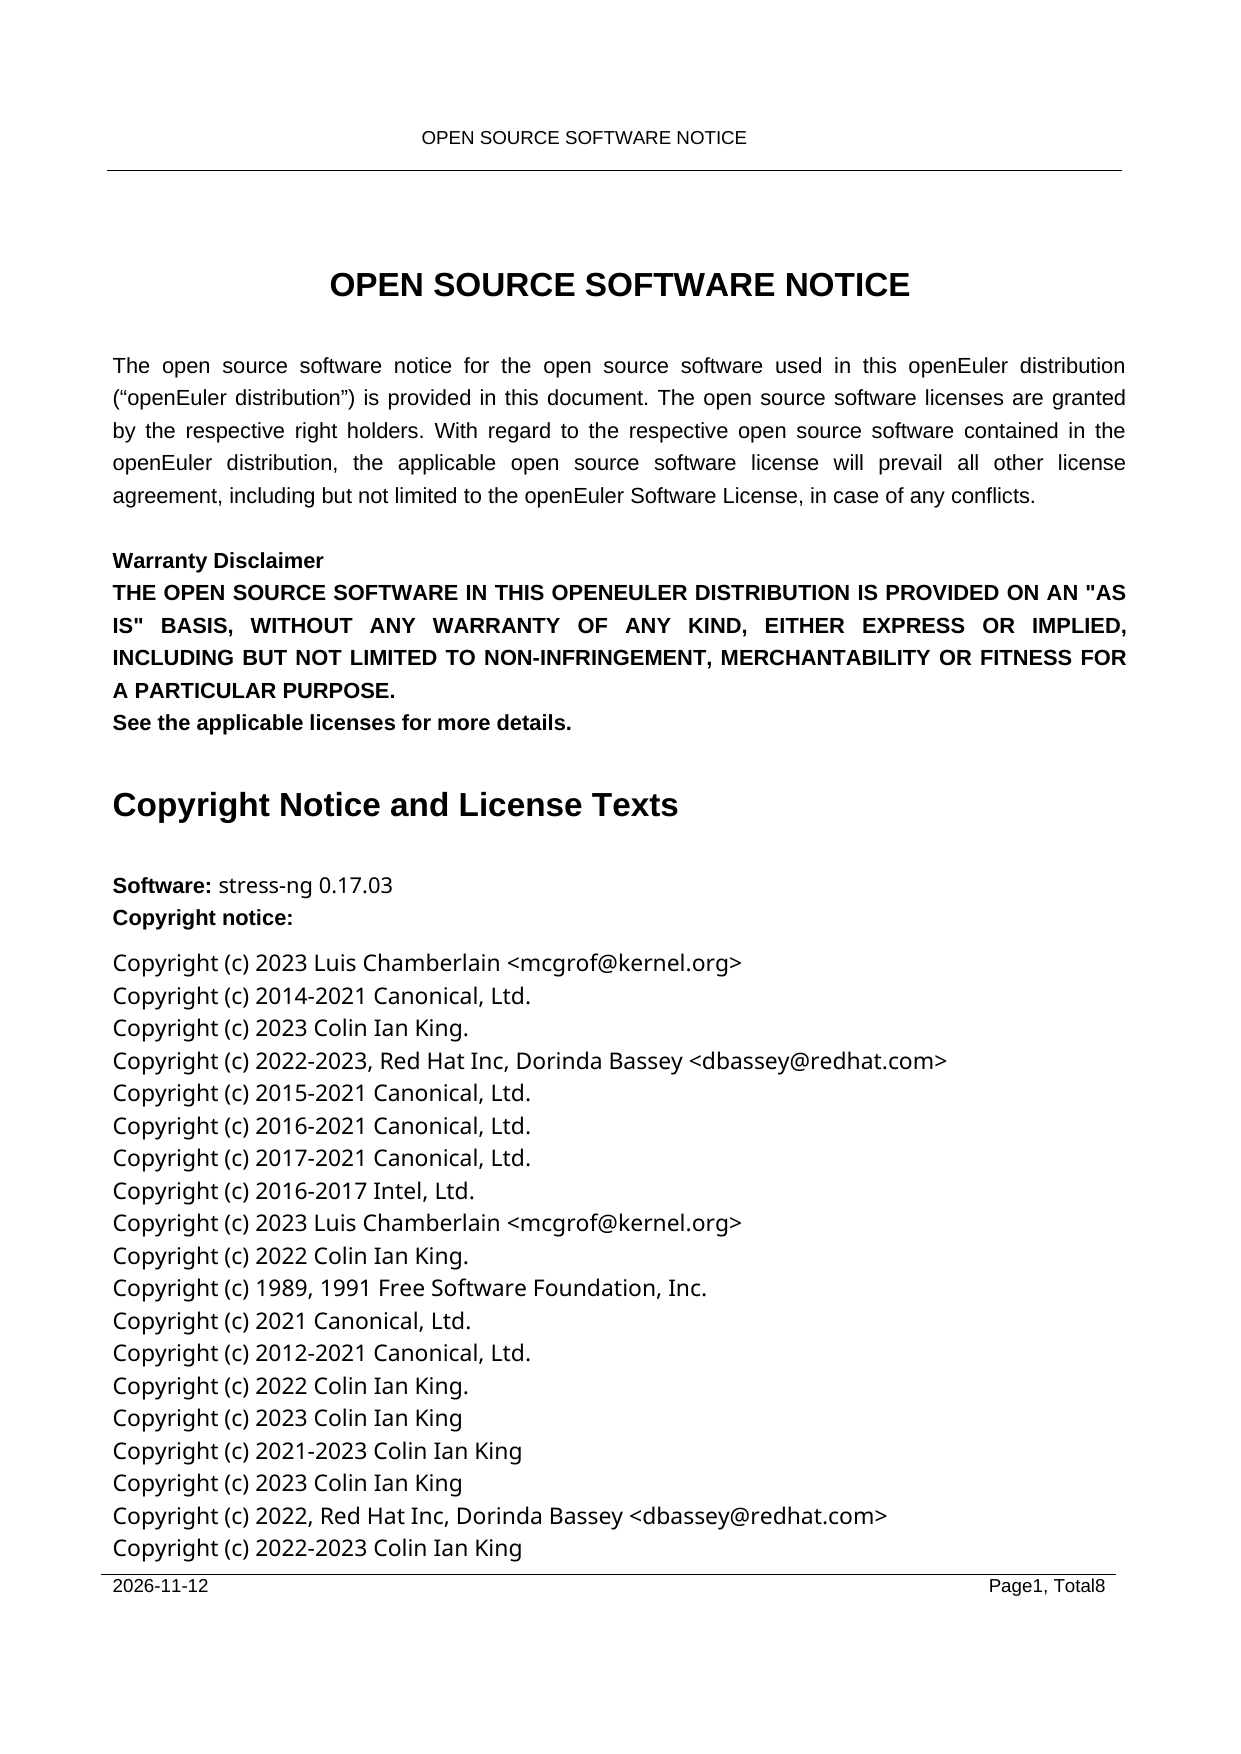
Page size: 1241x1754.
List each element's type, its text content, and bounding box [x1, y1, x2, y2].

text Warranty Disclaimer [112, 544, 1128, 576]
text Copyright Notice and License Texts [112, 771, 1128, 836]
text The open source software notice for the open source software used in this openEuler distribution (“openEuler distribution”) is provided in this document. The open source software licenses are granted by the respective right holders. With regard to the respective open source software contained in the openEuler distribution, the applicable open source software license will prevail all other license agreement, including but not limited to the openEuler Software License, in case of any conflicts. [112, 349, 1128, 511]
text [112, 947, 1128, 1564]
text Copyright notice: [112, 901, 1128, 934]
text THE OPEN SOURCE SOFTWARE IN THIS OPENEULER DISTRIBUTION IS PROVIDED ON AN "AS IS" BASIS, WITHOUT ANY WARRANTY OF ANY KIND, EITHER EXPRESS OR IMPLIED, INCLUDING BUT NOT LIMITED TO NON-INFRINGEMENT, MERCHANTABILITY OR FITNESS FOR A PARTICULAR PURPOSE. See the applicable licenses for more details. [112, 576, 1128, 739]
text OPEN SOURCE SOFTWARE NOTICE [112, 251, 1128, 316]
title Software: stress-ng 0.17.03 [112, 869, 1128, 901]
